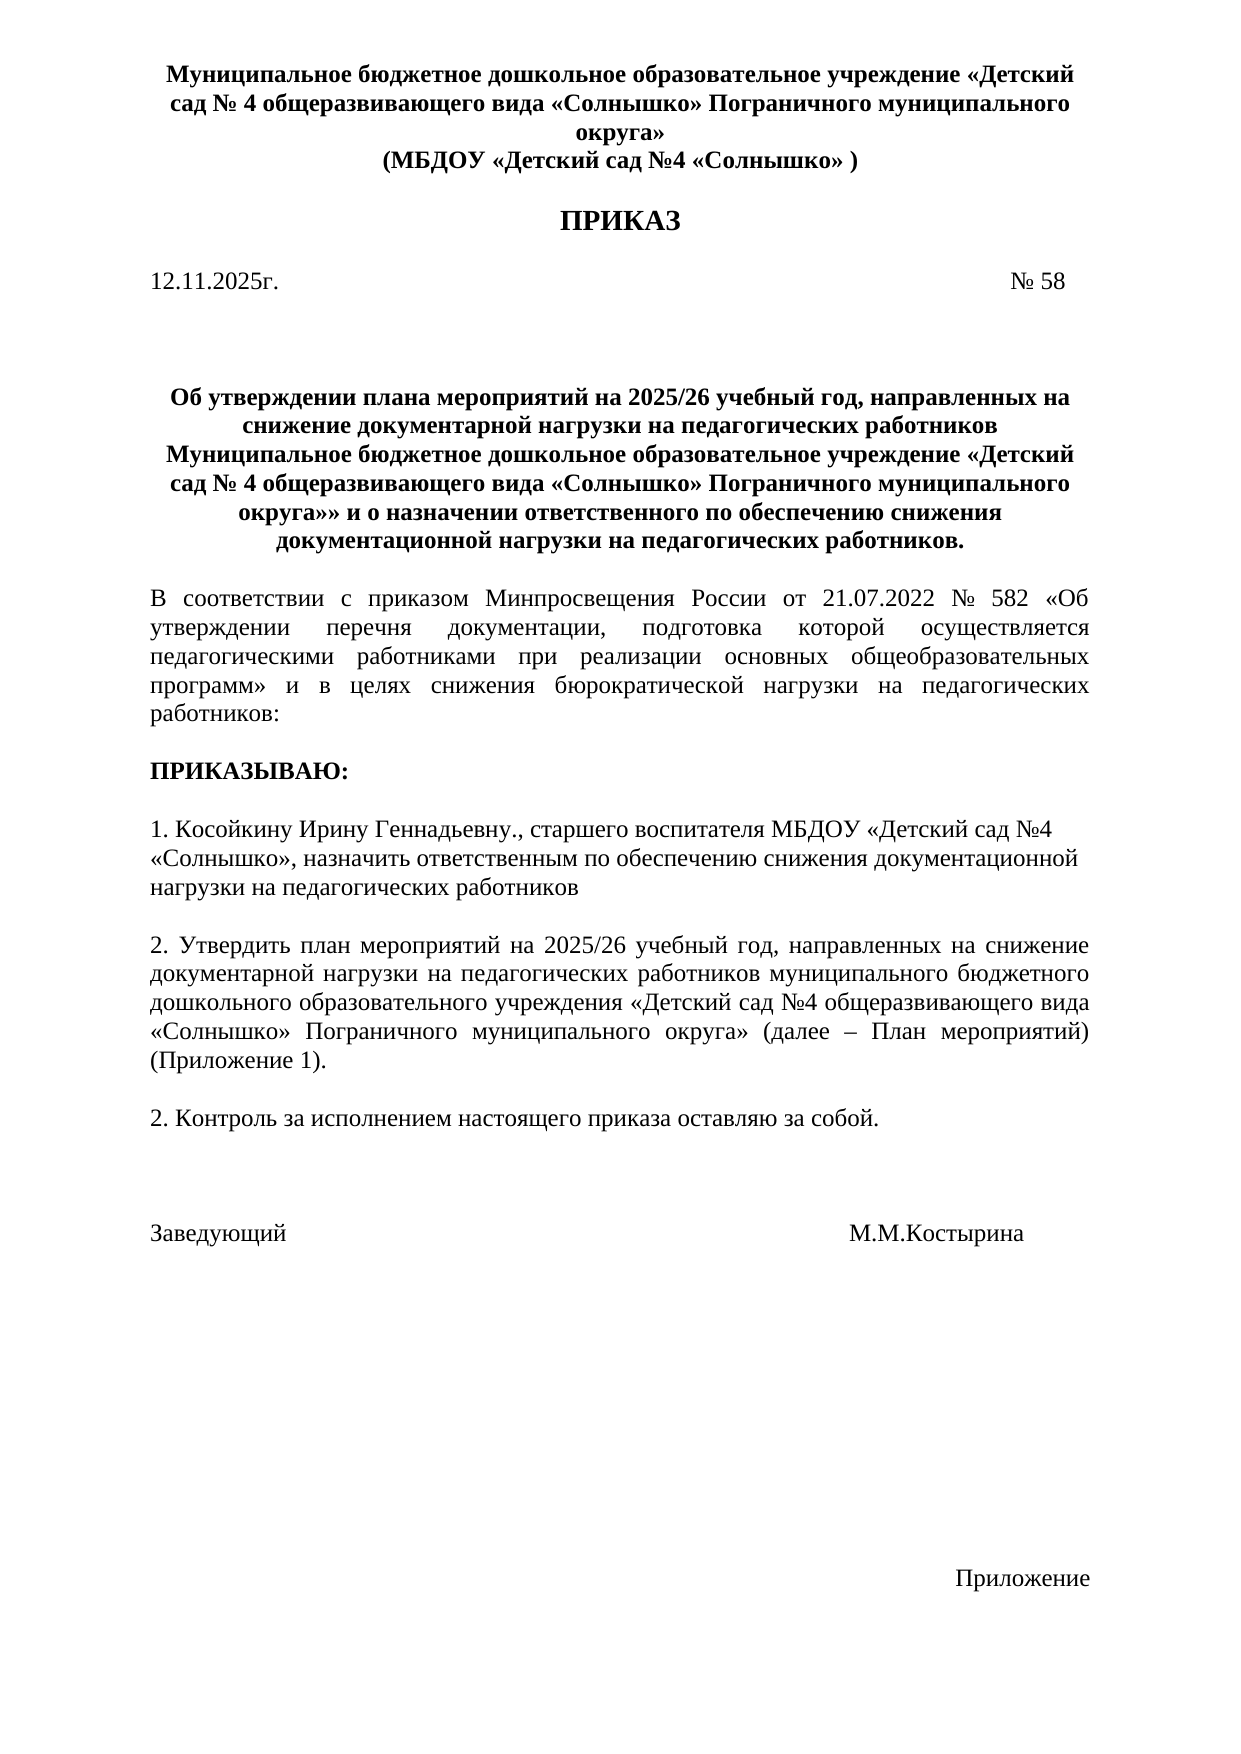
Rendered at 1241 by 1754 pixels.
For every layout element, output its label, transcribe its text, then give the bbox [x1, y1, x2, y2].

text ПРИКАЗ [150, 203, 1090, 237]
text 2. Контроль за исполнением настоящего приказа оставляю за собой. [150, 1103, 1090, 1131]
text 1. Косойкину Ирину Геннадьевну., старшего воспитателя МБДОУ «Детский сад №4 «Солнышко», назначить ответственным по обеспечению снижения документационной нагрузки на педагогических работников [150, 814, 1090, 901]
text ПРИКАЗЫВАЮ: [150, 756, 1090, 785]
text В соответствии с приказом Минпросвещения России от 21.07.2022 № 582 «Об утверждении перечня документации, подготовка которой осуществляется педагогическими работниками при реализации основных общеобразовательных программ» и в целях снижения бюрократической нагрузки на педагогических работников: [150, 583, 1090, 727]
text 2. Утвердить план мероприятий на 2025/26 учебный год, направленных на снижение документарной нагрузки на педагогических работников муниципального бюджетного дошкольного образовательного учреждения «Детский сад №4 общеразвивающего вида «Солнышко» Пограничного муниципального округа» (далее – План мероприятий) (Приложение 1). [150, 930, 1090, 1073]
text Заведующий М.М.Костырина [150, 1218, 1090, 1247]
text Об утверждении плана мероприятий на 2025/26 учебный год, направленных на снижение документарной нагрузки на педагогических работников Муниципальное бюджетное дошкольное образовательное учреждение «Детский сад № 4 общеразвивающего вида «Солнышко» Пограничного муниципального округа»» и о назначении ответственного по обеспечению снижения документационной нагрузки на педагогических работников. [150, 382, 1090, 554]
text Приложение [150, 1563, 1090, 1592]
text 12.11.2025г. № 58 [150, 266, 1090, 295]
text Муниципальное бюджетное дошкольное образовательное учреждение «Детский сад № 4 общеразвивающего вида «Солнышко» Пограничного муниципального округа» (МБДОУ «Детский сад №4 «Солнышко» ) [150, 59, 1090, 174]
